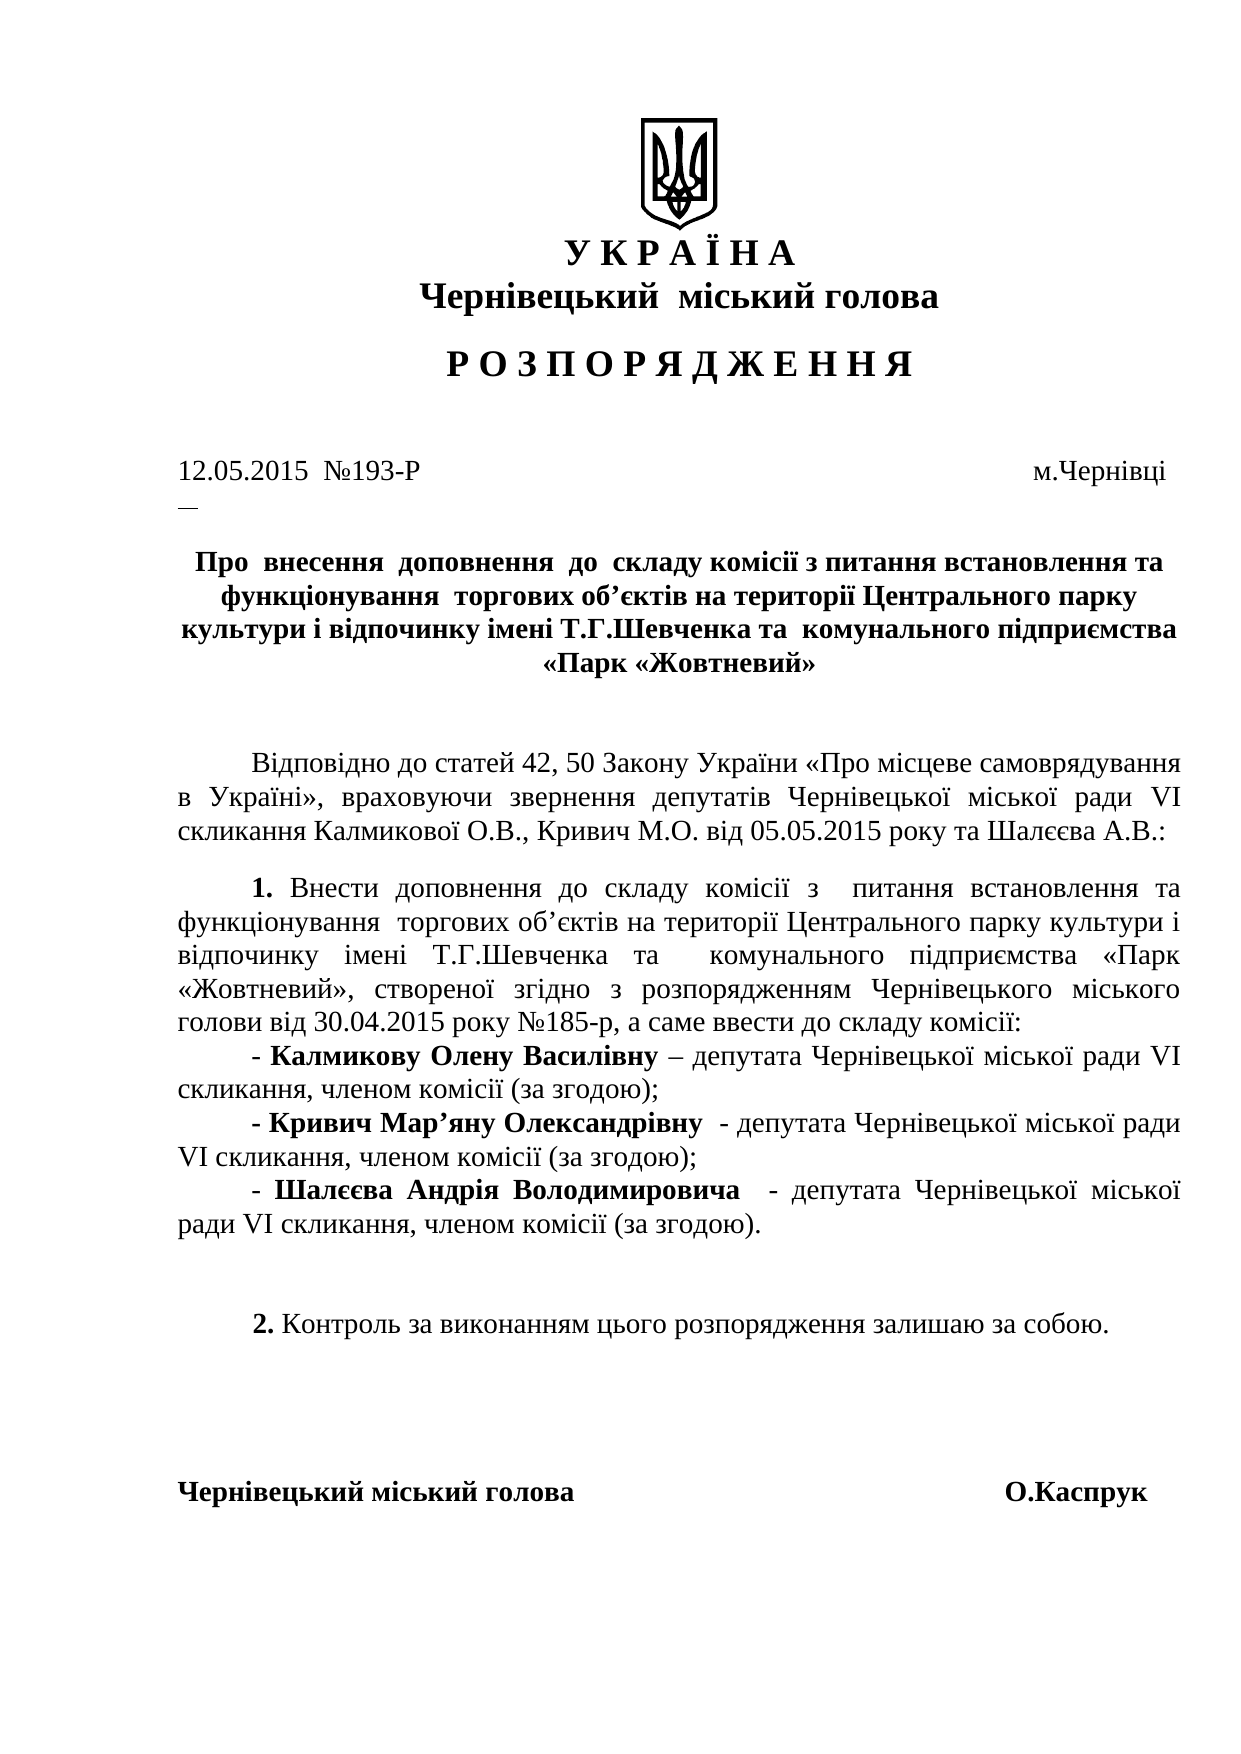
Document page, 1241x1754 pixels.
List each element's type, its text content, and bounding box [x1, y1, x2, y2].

text Чернівецький міський голова О.Каспрук [177, 1474, 1181, 1508]
text - Кривич Мар’яну Олександрівну - депутата Чернівецької міської ради VІ скликання, членом комісії (за згодою); [177, 1105, 1181, 1172]
text 12.05.2015 №193-Р м.Чернівці [177, 453, 1181, 487]
text Про внесення доповнення до складу комісії з питання встановлення та функціонування торгових об’єктів на території Центрального парку культури і відпочинку імені Т.Г.Шевченка та комунального підприємства «Парк «Жовтневий» [177, 544, 1181, 678]
text Відповідно до статей 42, 50 Закону України «Про місцеве самоврядування в Україні», враховуючи звернення депутатів Чернівецької міської ради VІ скликання Калмикової О.В., Кривич М.О. від 05.05.2015 року та Шалєєва А.В.: [177, 746, 1181, 846]
subtitle Р О З П О Р Я Д Ж Е Н Н Я [177, 342, 1181, 385]
text Чернівецький міський голова [177, 274, 1181, 317]
text - Калмикову Олену Василівну – депутата Чернівецької міської ради VІ скликання, членом комісії (за згодою); [177, 1038, 1181, 1105]
text У К Р А Ї Н А [177, 231, 1181, 274]
text 2. Контроль за виконанням цього розпорядження залишаю за собою. [252, 1306, 1181, 1340]
text 1. Внести доповнення до складу комісії з питання встановлення та функціонування торгових об’єктів на території Центрального парку культури і відпочинку імені Т.Г.Шевченка та комунального підприємства «Парк «Жовтневий», створеної згідно з розпорядженням Чернівецького міського голови від 30.04.2015 року №185-р, а саме ввести до складу комісії: [177, 870, 1181, 1038]
text - Шалєєва Андрія Володимировича - депутата Чернівецької міської ради VІ скликання, членом комісії (за згодою). [177, 1172, 1181, 1239]
